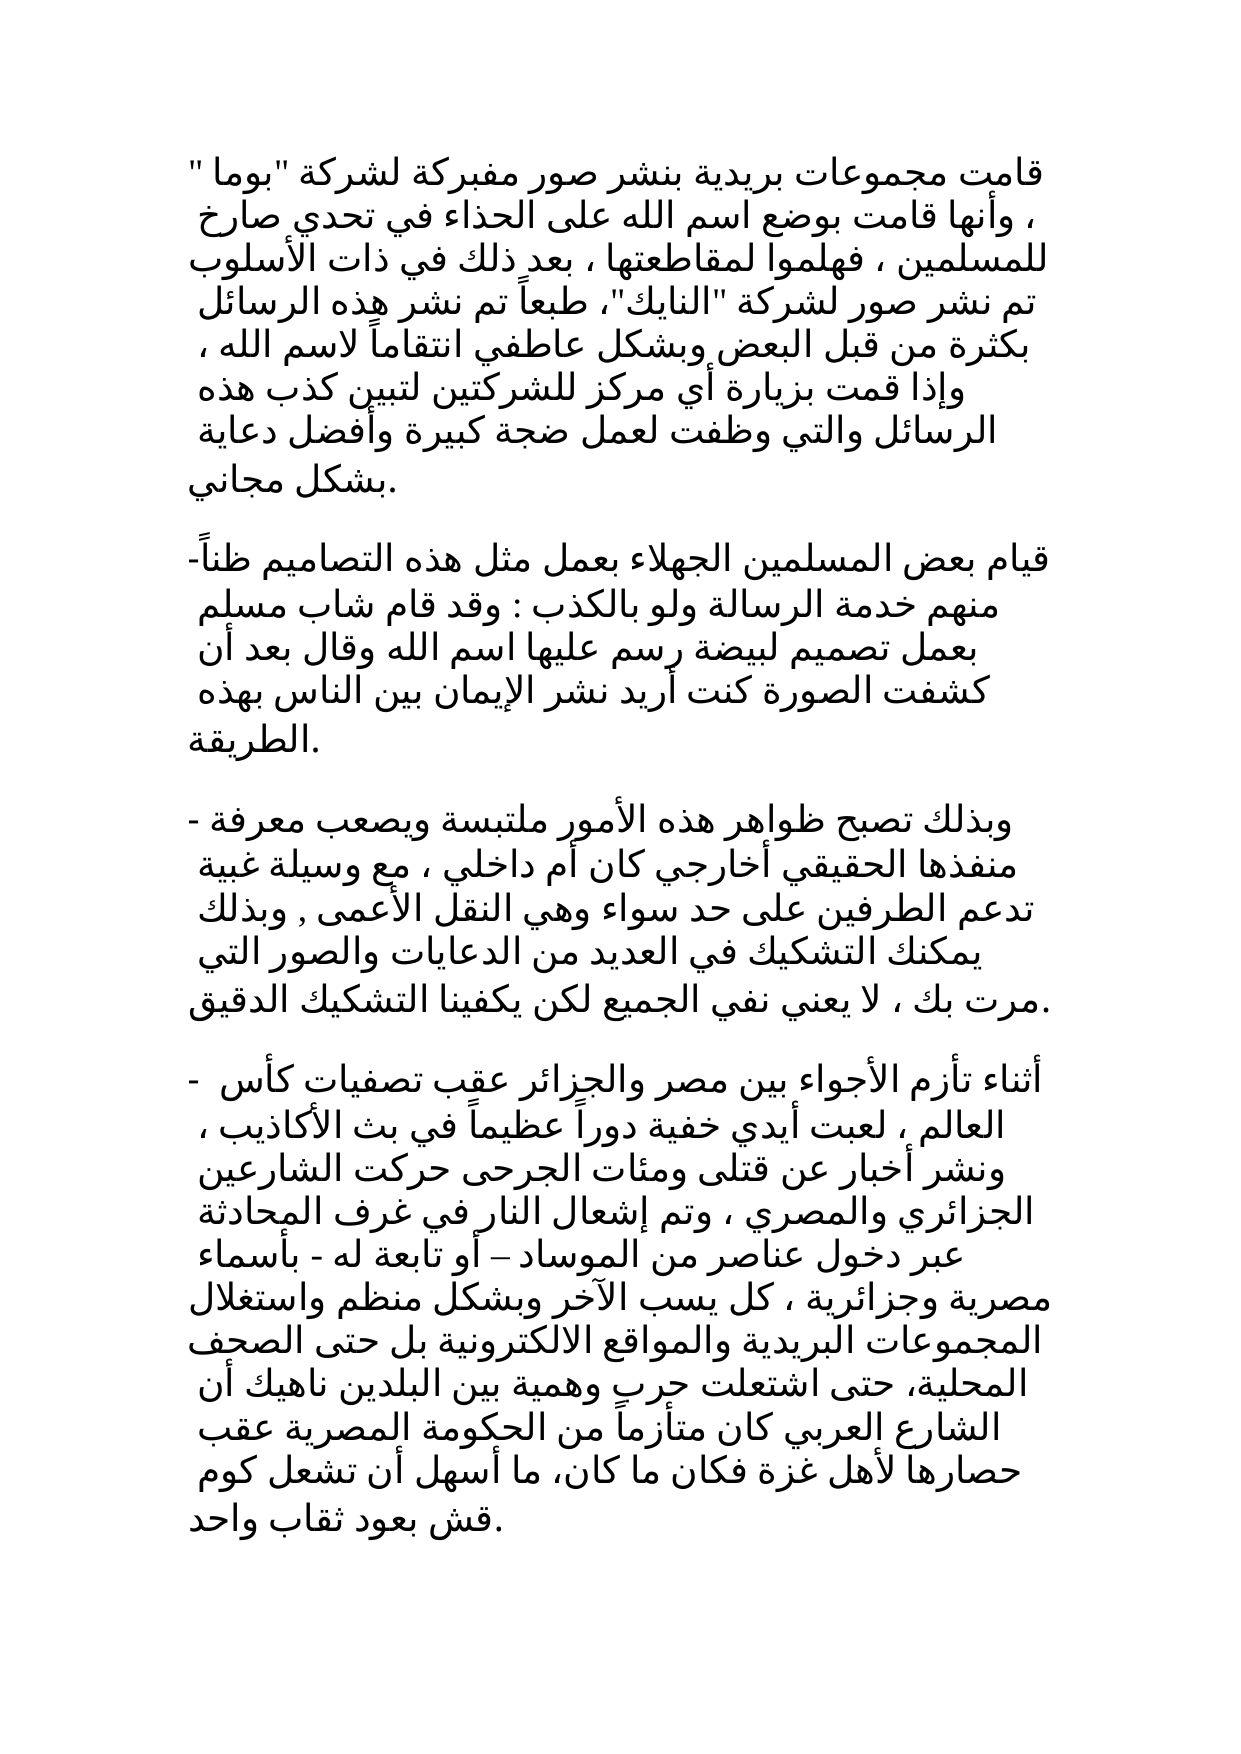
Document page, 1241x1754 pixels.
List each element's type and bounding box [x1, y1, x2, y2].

text [187, 150, 1053, 1571]
